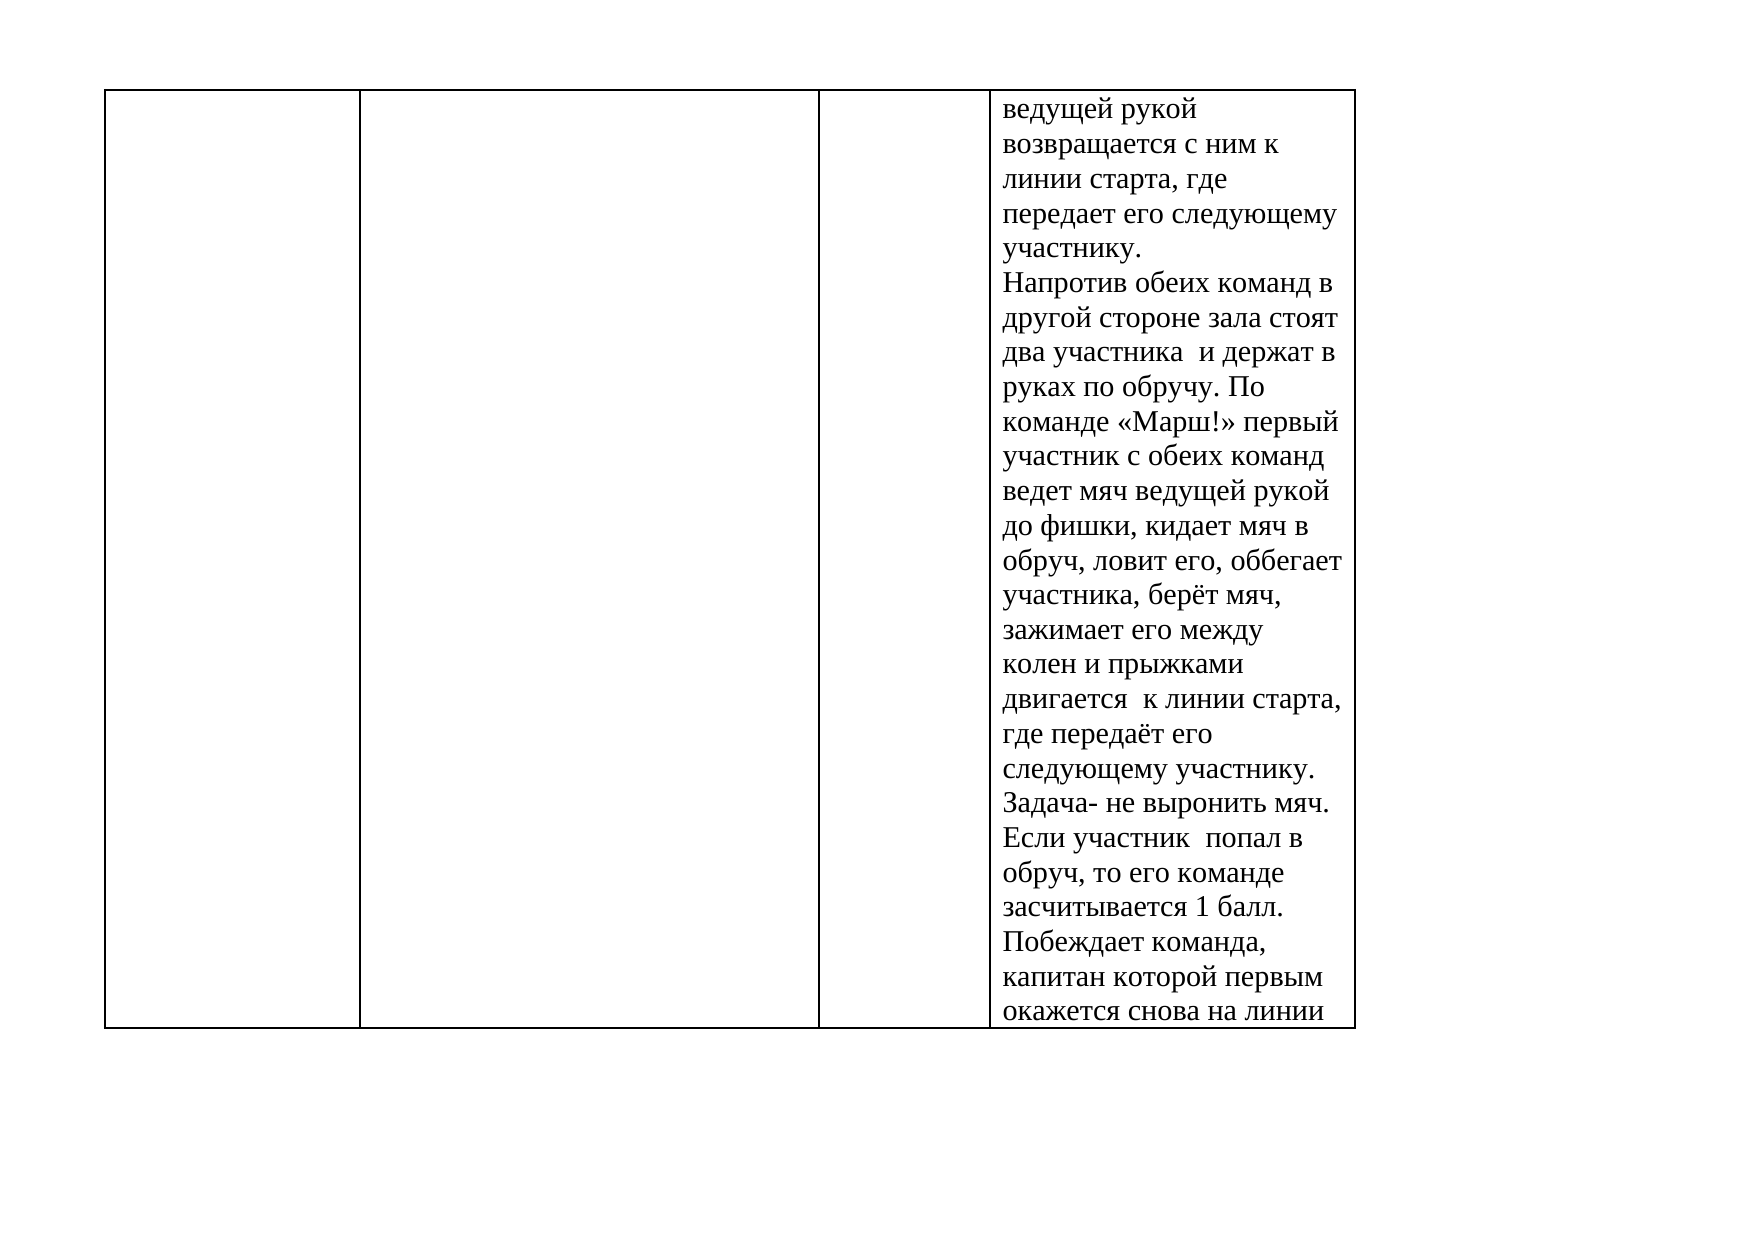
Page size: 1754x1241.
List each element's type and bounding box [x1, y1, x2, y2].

table_cell [991, 91, 1354, 1027]
table_cell [361, 91, 818, 1027]
table_cell [820, 91, 989, 1027]
table_cell [106, 91, 359, 1027]
